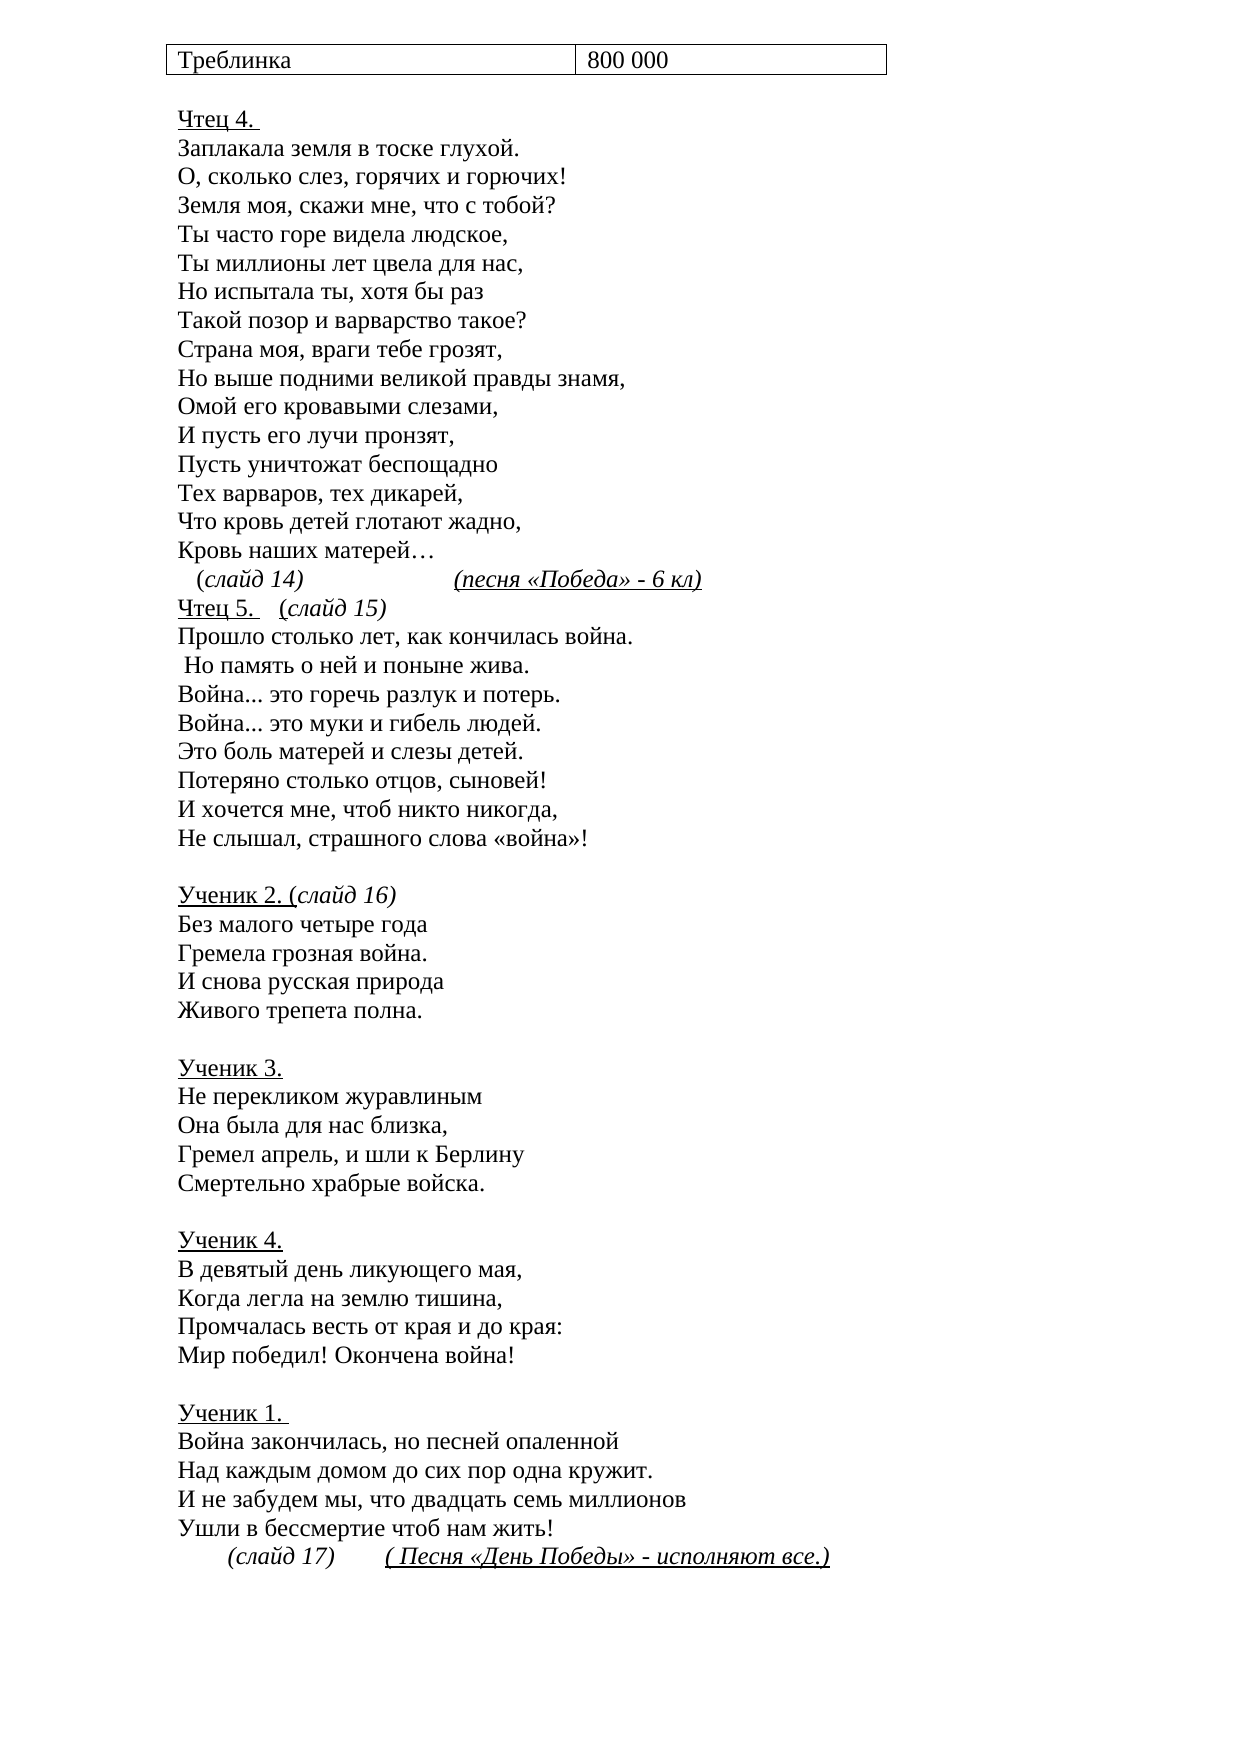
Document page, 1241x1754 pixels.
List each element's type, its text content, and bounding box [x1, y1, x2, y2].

table_cell Треблинка [167, 45, 575, 74]
text Над каждым домом до сих пор одна кружит. [177, 1455, 1152, 1484]
text Тех варваров, тех дикарей, [177, 478, 1152, 506]
table_cell 800 000 [576, 45, 886, 74]
text Ты часто горе видела людское, [177, 219, 1152, 248]
text Но память о ней и поныне жива. Война... это горечь разлук и потерь. [177, 650, 1152, 708]
text Чтец 5. (слайд 15) [177, 593, 1152, 621]
text О, сколько слез, горячих и горючих! [177, 161, 1152, 190]
text Ученик 3. [177, 1053, 1152, 1081]
text Но выше подними великой правды знамя, [177, 363, 1152, 391]
text Ушли в бессмертие чтоб нам жить! [177, 1513, 1152, 1541]
text Что кровь детей глотают жадно, [177, 506, 1152, 535]
text Такой позор и варварство такое? [177, 305, 1152, 334]
text И не забудем мы, что двадцать семь миллионов [177, 1484, 1152, 1513]
text Без малого четыре года Гремела грозная война. И снова русская природа Живого трепета полна. [177, 909, 1152, 1024]
text Земля моя, скажи мне, что с тобой? [177, 190, 1152, 219]
text Война... это муки и гибель людей. Это боль матерей и слезы детей. [177, 708, 1152, 765]
text Не перекликом журавлиным Она была для нас близка, Гремел апрель, и шли к Берлину Смертельно храбрые войска. [177, 1081, 1152, 1196]
text Ученик 1. [177, 1398, 1152, 1426]
text Страна моя, враги тебе грозят, [177, 334, 1152, 363]
text Чтец 4. [177, 104, 1152, 133]
text В девятый день ликующего мая, Когда легла на землю тишина, Промчалась весть от края и до края: Мир победил! Окончена война! [177, 1254, 1152, 1369]
text Ты миллионы лет цвела для нас, [177, 248, 1152, 276]
text (слайд 14) (песня «Победа» - 6 кл) [177, 564, 1152, 593]
text Ученик 4. [177, 1225, 1152, 1254]
text Не слышал, страшного слова «война»! [177, 823, 1152, 851]
text (слайд 17) ( Песня «День Победы» - исполняют все.) [177, 1541, 1152, 1570]
text Ученик 2. (слайд 16) [177, 880, 1152, 909]
text Кровь наших матерей… [177, 535, 1152, 564]
text Прошло столько лет, как кончилась война. [177, 621, 1152, 650]
text Потеряно столько отцов, сыновей! И хочется мне, чтоб никто никогда, [177, 765, 1152, 823]
text Заплакала земля в тоске глухой. [177, 133, 1152, 161]
text Омой его кровавыми слезами, [177, 391, 1152, 420]
text Война закончилась, но песней опаленной [177, 1426, 1152, 1455]
text Пусть уничтожат беспощадно [177, 449, 1152, 478]
text Но испытала ты, хотя бы раз [177, 276, 1152, 305]
text И пусть его лучи пронзят, [177, 420, 1152, 449]
